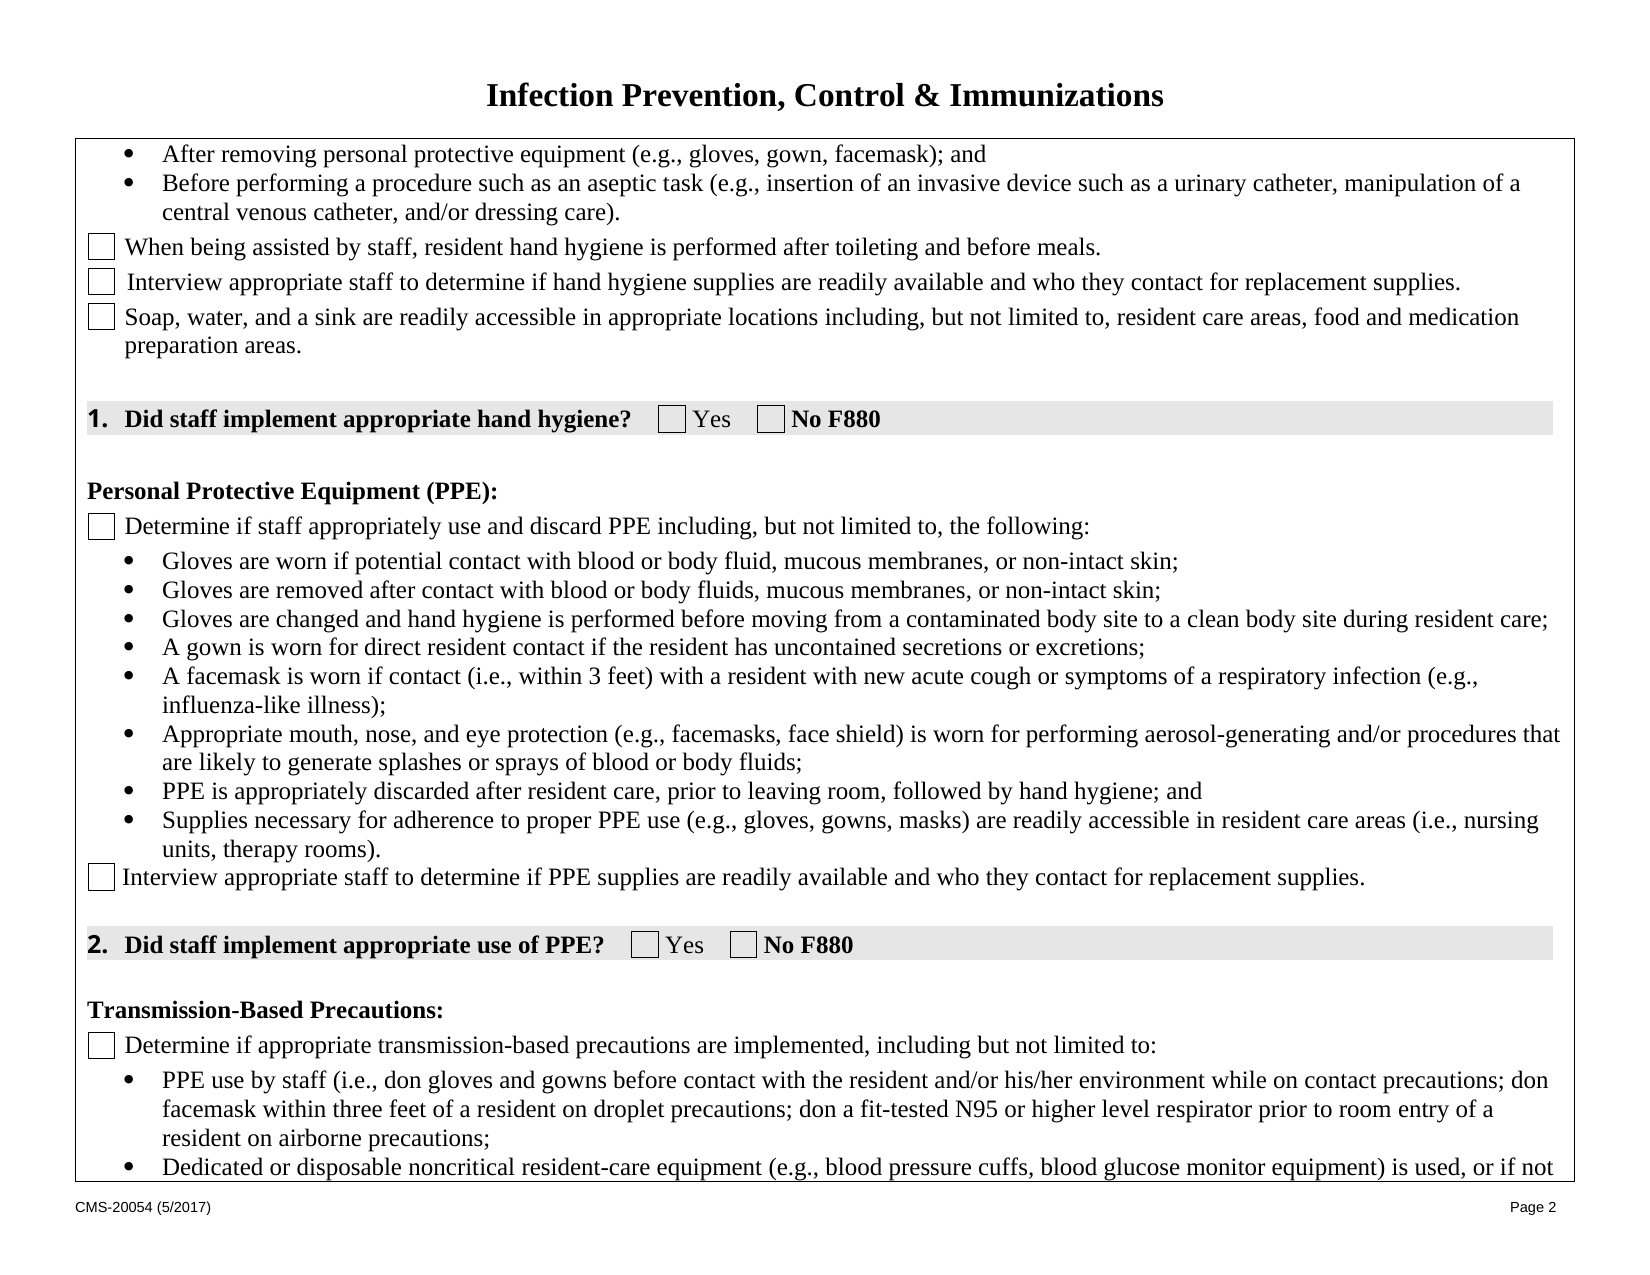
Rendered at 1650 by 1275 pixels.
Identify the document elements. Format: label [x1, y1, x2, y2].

table_cell [76, 139, 1574, 1181]
